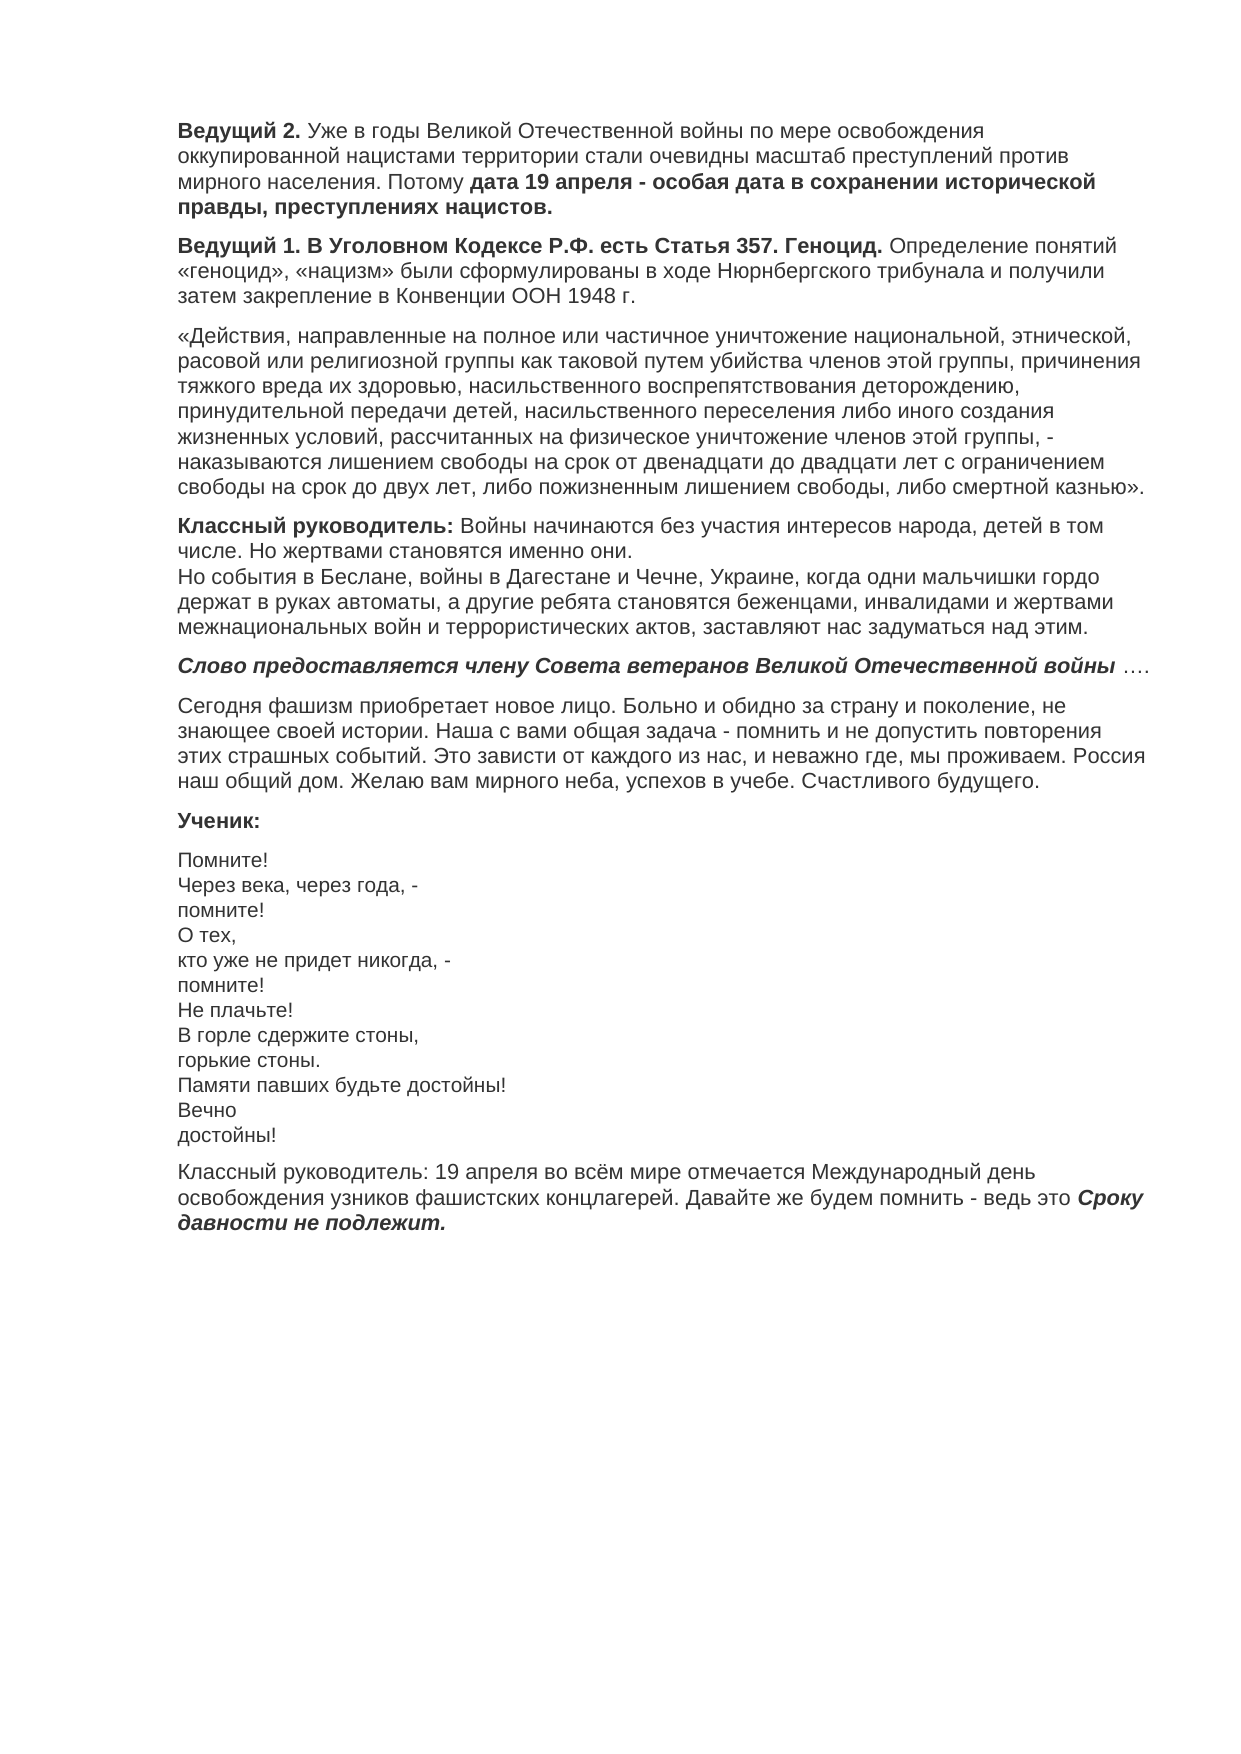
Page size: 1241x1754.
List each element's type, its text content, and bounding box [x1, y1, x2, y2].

text Помните! Через века, через года, - помните! О тех, кто уже не придет никогда, - помните! [177, 847, 1152, 997]
text Ученик: [177, 807, 1152, 833]
text Не плачьте! В горле сдержите стоны, горькие стоны. Памяти павших будьте достойны! Вечно достойны! [177, 997, 1152, 1147]
text «Действия, направленные на полное или частичное уничтожение национальной, этнической, расовой или религиозной группы как таковой путем убийства членов этой группы, причинения тяжкого вреда их здоровью, насильственного воспрепятствования деторождению, принудительной передачи детей, насильственного переселения либо иного создания жизненных условий, рассчитанных на физическое уничтожение членов этой группы, - наказываются лишением свободы на срок от двенадцати до двадцати лет с ограничением свободы на срок до двух лет, либо пожизненным лишением свободы, либо смертной казнью». [177, 323, 1152, 499]
text Классный руководитель: Войны начинаются без участия интересов народа, детей в том числе. Но жертвами становятся именно они. Но события в Беслане, войны в Дагестане и Чечне, Украине, когда одни мальчишки гордо держат в руках автоматы, а другие ребята становятся беженцами, инвалидами и жертвами межнациональных войн и террористических актов, заставляют нас задуматься над этим. [177, 513, 1152, 639]
text Ведущий 1. В Уголовном Кодексе Р.Ф. есть Статья 357. Геноцид. Определение понятий «геноцид», «нацизм» были сформулированы в ходе Нюрнбергского трибунала и получили затем закрепление в Конвенции ООН 1948 г. [177, 233, 1152, 309]
text Слово предоставляется члену Совета ветеранов Великой Отечественной войны …. [177, 653, 1152, 678]
text Ведущий 2. Уже в годы Великой Отечественной войны по мере освобождения оккупированной нацистами территории стали очевидны масштаб преступлений против мирного населения. Потому дата 19 апреля - особая дата в сохранении исторической правды, преступлениях нацистов. [177, 118, 1152, 219]
text Сегодня фашизм приобретает новое лицо. Больно и обидно за страну и поколение, не знающее своей истории. Наша с вами общая задача - помнить и не допустить повторения этих страшных событий. Это зависти от каждого из нас, и неважно где, мы проживаем. Россия наш общий дом. Желаю вам мирного неба, успехов в учебе. Счастливого будущего. [177, 693, 1152, 793]
text Классный руководитель: 19 апреля во всём мире отмечается Международный день освобождения узников фашистских концлагерей. Давайте же будем помнить - ведь это Сроку давности не подлежит. [177, 1159, 1152, 1235]
